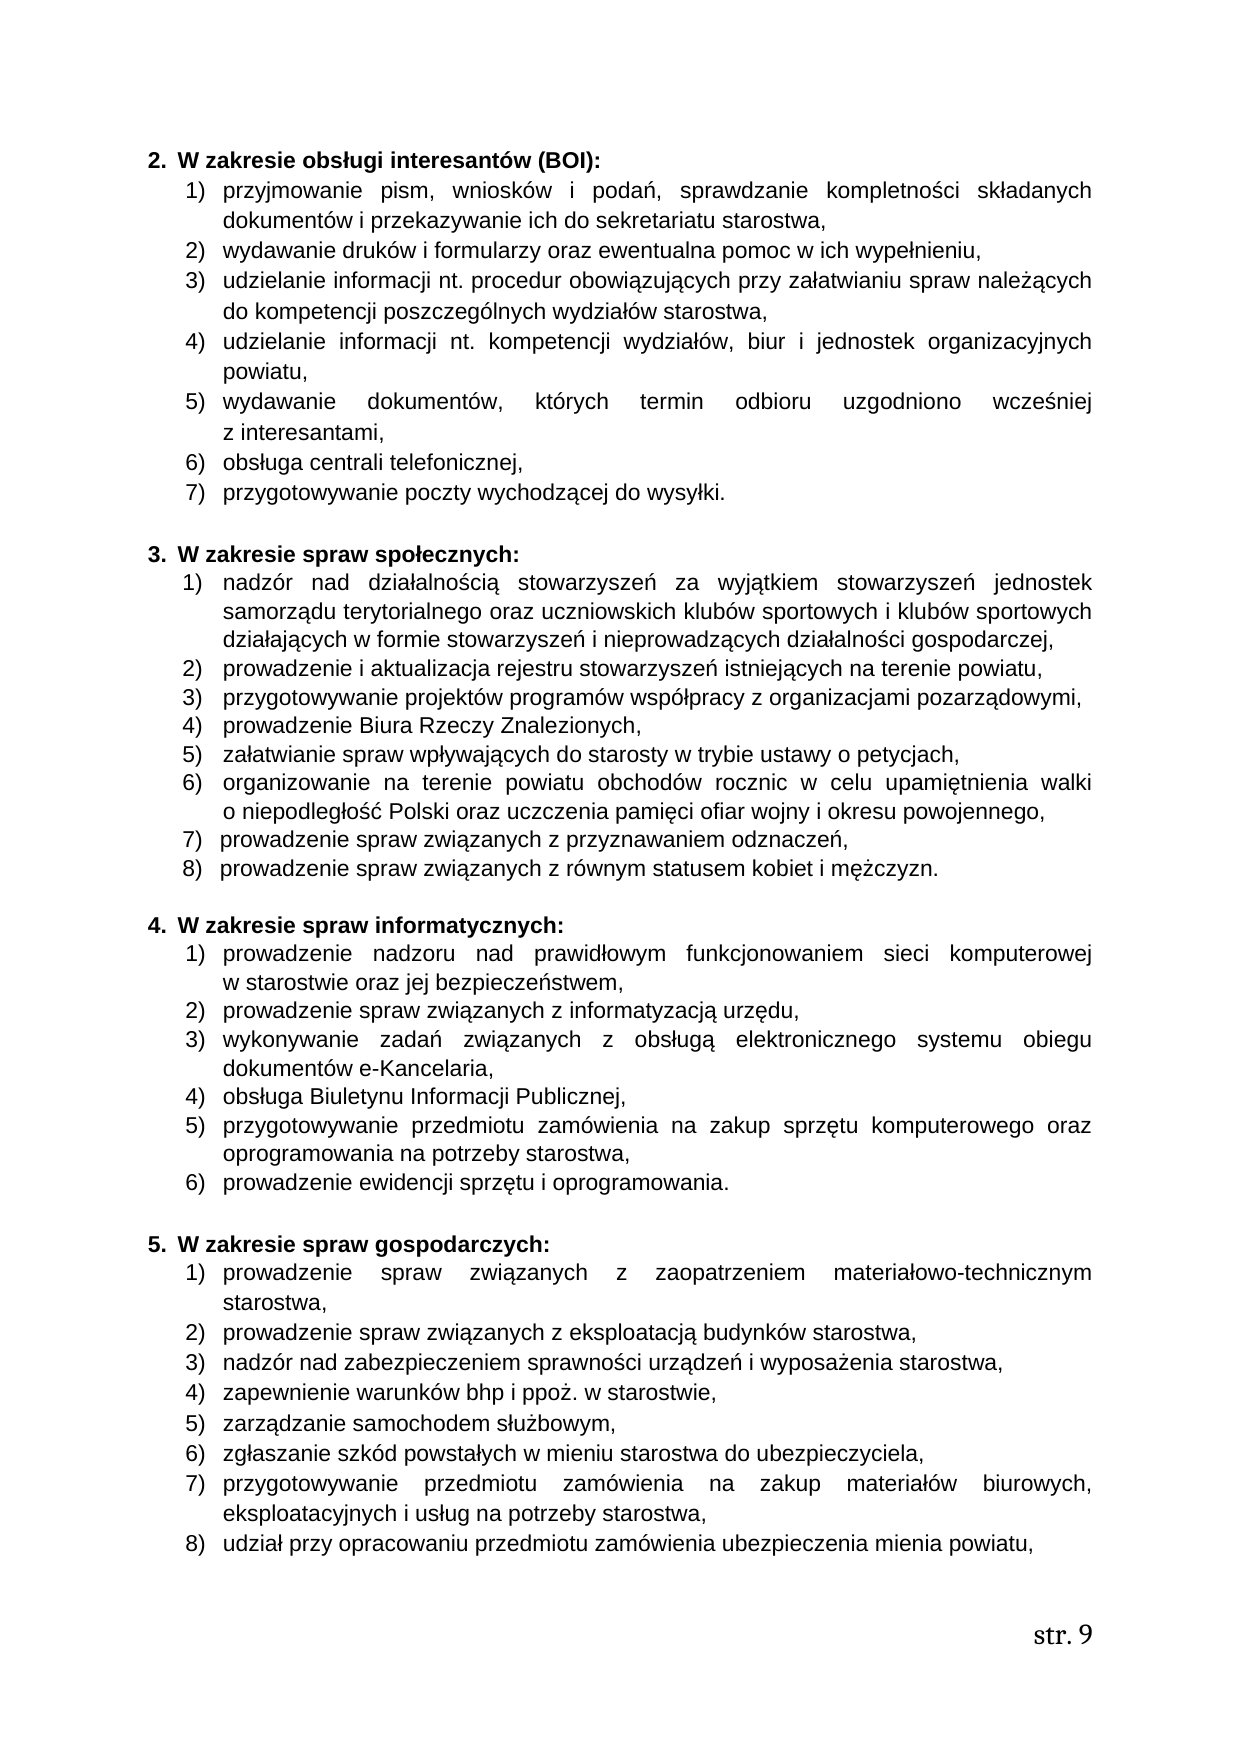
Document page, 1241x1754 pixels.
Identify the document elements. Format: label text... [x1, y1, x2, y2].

list W zakresie spraw informatycznych: [148, 910, 1092, 939]
list przygotowywanie przedmiotu zamówienia na zakup sprzętu komputerowego oraz oprogramowania na potrzeby starostwa, [185, 1110, 1092, 1167]
list udział przy opracowaniu przedmiotu zamówienia ubezpieczenia mienia powiatu, [185, 1530, 1092, 1557]
list wydawanie dokumentów, których termin odbioru uzgodniono wcześniej z interesantami, [185, 388, 1092, 445]
list wykonywanie zadań związanych z obsługą elektronicznego systemu obiegu dokumentów e-Kancelaria, [185, 1024, 1092, 1082]
list wydawanie druków i formularzy oraz ewentualna pomoc w ich wypełnieniu, [185, 237, 1092, 264]
list prowadzenie spraw związanych z informatyzacją urzędu, [185, 996, 1092, 1024]
list prowadzenie spraw związanych z przyznawaniem odznaczeń, [182, 825, 1092, 853]
list zgłaszanie szkód powstałych w mieniu starostwa do ubezpieczyciela, [185, 1440, 1092, 1466]
list obsługa Biuletynu Informacji Publicznej, [185, 1082, 1092, 1110]
list W zakresie spraw gospodarczych: [148, 1230, 1092, 1258]
list nadzór nad zabezpieczeniem sprawności urządzeń i wyposażenia starostwa, [185, 1349, 1092, 1375]
list przygotowywanie projektów programów współpracy z organizacjami pozarządowymi, [182, 682, 1092, 711]
list udzielanie informacji nt. procedur obowiązujących przy załatwianiu spraw należących do kompetencji poszczególnych wydziałów starostwa, [185, 267, 1092, 324]
list organizowanie na terenie powiatu obchodów rocznic w celu upamiętnienia walki o niepodległość Polski oraz uczczenia pamięci ofiar wojny i okresu powojennego, [182, 768, 1092, 825]
list prowadzenie ewidencji sprzętu i oprogramowania. [185, 1167, 1092, 1196]
list zarządzanie samochodem służbowym, [185, 1409, 1092, 1436]
list prowadzenie nadzoru nad prawidłowym funkcjonowaniem sieci komputerowej w starostwie oraz jej bezpieczeństwem, [185, 939, 1092, 996]
list obsługa centrali telefonicznej, [185, 449, 1092, 475]
list przygotowywanie poczty wychodzącej do wysyłki. [185, 479, 1092, 505]
list prowadzenie spraw związanych z zaopatrzeniem materiałowo-technicznym starostwa, [185, 1258, 1092, 1315]
list przygotowywanie przedmiotu zamówienia na zakup materiałów biurowych, eksploatacyjnych i usług na potrzeby starostwa, [185, 1470, 1092, 1526]
list udzielanie informacji nt. kompetencji wydziałów, biur i jednostek organizacyjnych powiatu, [185, 328, 1092, 384]
list W zakresie spraw społecznych: [148, 539, 1092, 568]
list W zakresie obsługi interesantów (BOI): [148, 147, 1092, 173]
list załatwianie spraw wpływających do starosty w trybie ustawy o petycjach, [182, 739, 1092, 768]
list prowadzenie spraw związanych z eksploatacją budynków starostwa, [185, 1319, 1092, 1345]
list zapewnienie warunków bhp i ppoż. w starostwie, [185, 1379, 1092, 1406]
list prowadzenie i aktualizacja rejestru stowarzyszeń istniejących na terenie powiatu, [182, 653, 1092, 682]
list prowadzenie Biura Rzeczy Znalezionych, [182, 711, 1092, 739]
list przyjmowanie pism, wniosków i podań, sprawdzanie kompletności składanych dokumentów i przekazywanie ich do sekretariatu starostwa, [185, 177, 1092, 233]
list prowadzenie spraw związanych z równym statusem kobiet i mężczyzn. [182, 853, 1092, 882]
list nadzór nad działalnością stowarzyszeń za wyjątkiem stowarzyszeń jednostek samorządu terytorialnego oraz uczniowskich klubów sportowych i klubów sportowych działających w formie stowarzyszeń i nieprowadzących działalności gospodarczej, [182, 568, 1092, 653]
